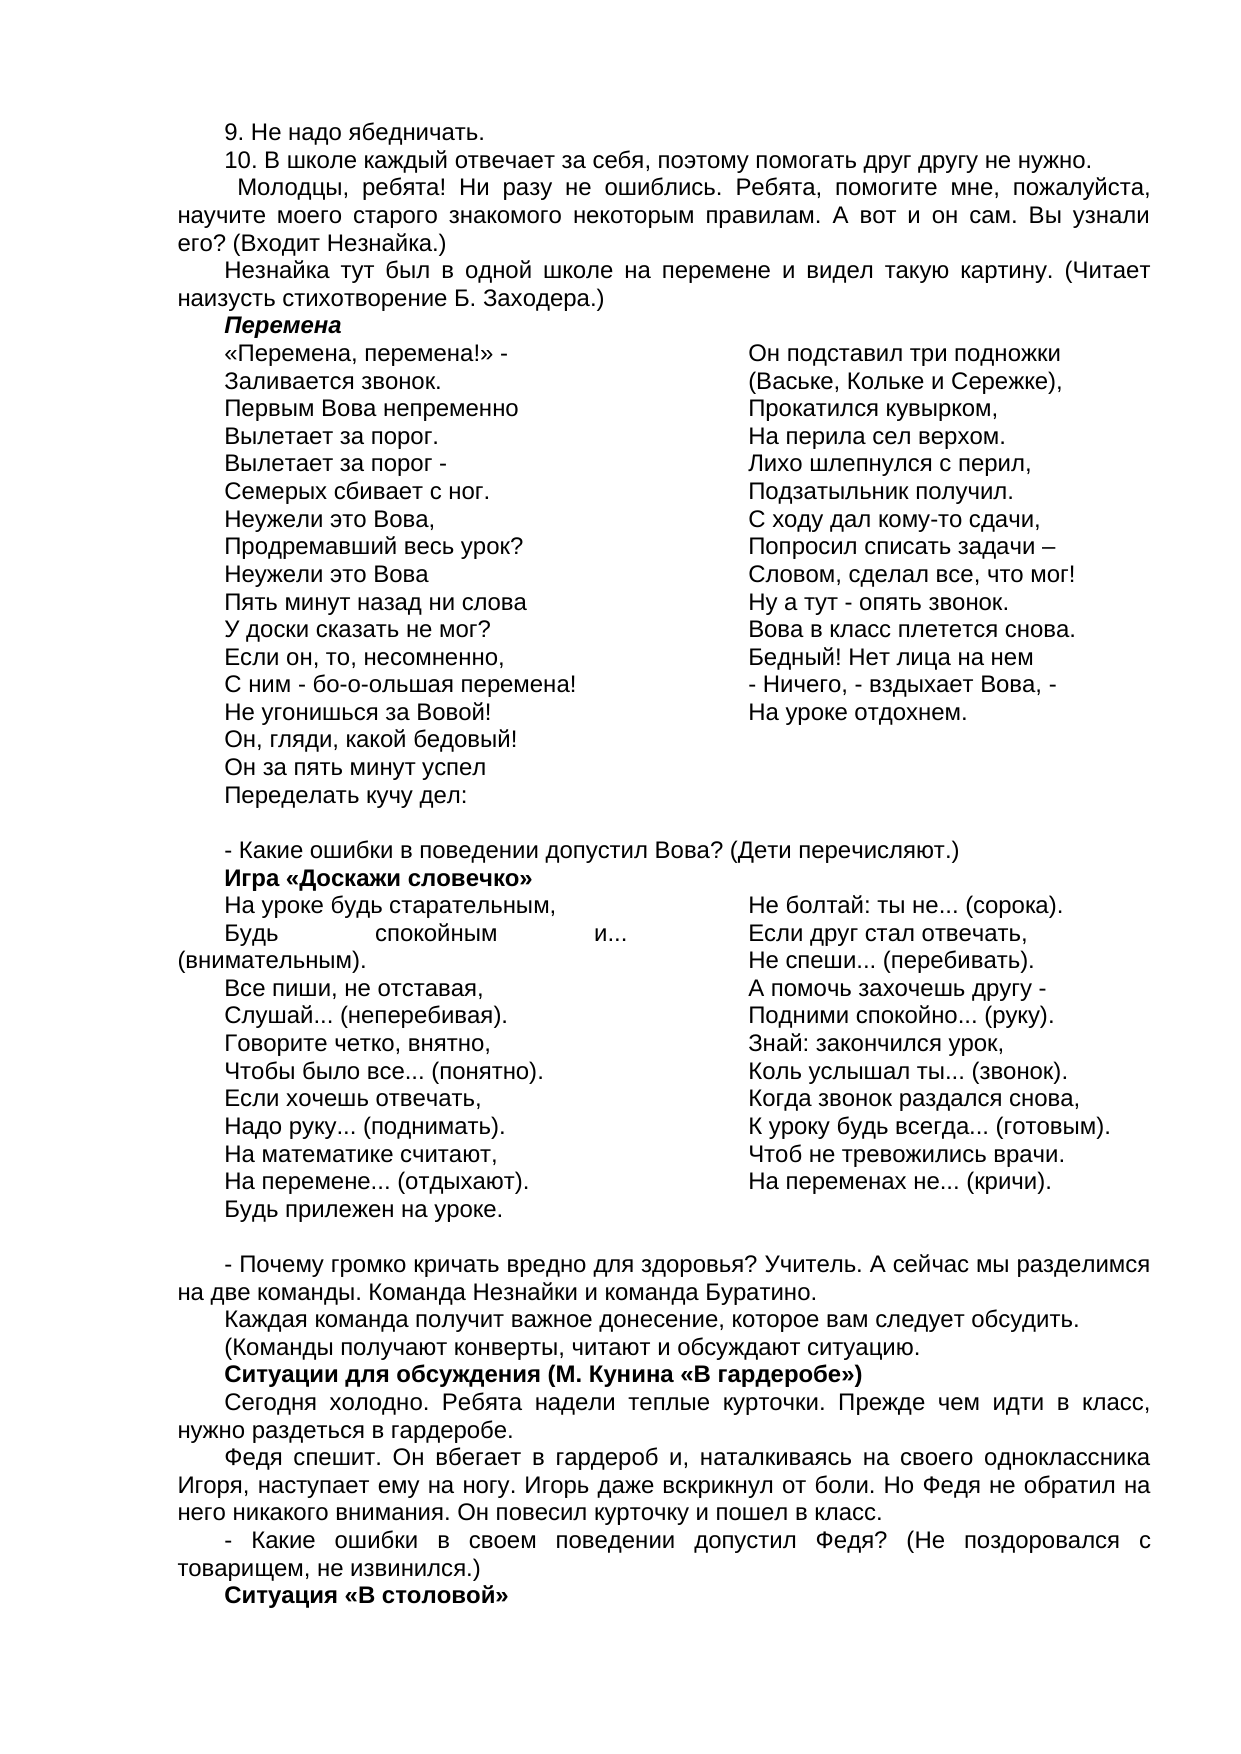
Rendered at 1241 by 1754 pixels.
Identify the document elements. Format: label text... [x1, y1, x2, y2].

text Сегодня холодно. Ребята надели теплые курточки. Прежде чем идти в класс, нужно раздеться в гардеробе. [177, 1388, 1152, 1443]
text С ходу дал кому-то сдачи, [701, 504, 1152, 532]
text Бедный! Нет лица на нем [701, 643, 1152, 670]
text Семерых сбивает с ног. [177, 477, 627, 504]
text Перемена [177, 311, 1152, 339]
text Неужели это Вова [177, 560, 627, 587]
text Федя спешит. Он вбегает в гардероб и, наталкиваясь на своего одноклассника Игоря, наступает ему на ногу. Игорь даже вскрикнул от боли. Но Федя не обратил на него никакого внимания. Он повесил курточку и пошел в класс. [177, 1443, 1152, 1526]
text Неужели это Вова, [177, 504, 627, 532]
text На перила сел верхом. [701, 422, 1152, 449]
text Он, гляди, какой бедовый! [177, 725, 627, 753]
text «Перемена, перемена!» - [177, 339, 627, 367]
text У доски сказать не мог? [177, 615, 627, 643]
text Вылетает за порог - [177, 449, 627, 477]
text Он за пять минут успел [177, 753, 627, 781]
text (Команды получают конверты, читают и обсуждают ситуацию. [177, 1333, 1152, 1360]
text Он подставил три подножки [701, 339, 1152, 367]
text Лихо шлепнулся с перил, [701, 449, 1152, 477]
text Подзатыльник получил. [701, 477, 1152, 504]
text На математике считают, [177, 1139, 627, 1167]
text Слушай... (неперебивая). [177, 1001, 627, 1029]
text Игра «Доскажи словечко» [177, 863, 1152, 891]
text Чтоб не тревожились врачи. [701, 1139, 1152, 1167]
text - Почему громко кричать вредно для здоровья? Учитель. А сейчас мы разделимся на две команды. Команда Незнайки и команда Буратино. [177, 1250, 1152, 1305]
text Если он, то, несомненно, [177, 643, 627, 670]
text Если друг стал отвечать, [701, 919, 1152, 946]
text - Ничего, - вздыхает Вова, - [701, 670, 1152, 698]
text К уроку будь всегда... (готовым). [701, 1112, 1152, 1139]
text Ситуация «В столовой» [177, 1581, 1152, 1609]
text На уроке отдохнем. [701, 698, 1152, 725]
text Переделать кучу дел: [177, 781, 627, 808]
text С ним - бо-о-ольшая перемена! [177, 670, 627, 698]
text Прокатился кувырком, [701, 394, 1152, 422]
text Продремавший весь урок? [177, 532, 627, 560]
text Незнайка тут был в одной школе на перемене и видел такую картину. (Читает наизусть стихотворение Б. Заходера.) [177, 256, 1152, 311]
text Вылетает за порог. [177, 422, 627, 449]
text Надо руку... (поднимать). [177, 1112, 627, 1139]
text На переменах не... (кричи). [701, 1167, 1152, 1195]
text Подними спокойно... (руку). [701, 1001, 1152, 1029]
text Будь спокойным и... (внимательным). [177, 919, 627, 974]
text А помочь захочешь другу - [701, 974, 1152, 1001]
text Коль услышал ты... (звонок). [701, 1057, 1152, 1084]
text Все пиши, не отставая, [177, 974, 627, 1001]
text Первым Вова непременно [177, 394, 627, 422]
text - Какие ошибки в своем поведении допустил Федя? (Не поздоровался с товарищем, не извинился.) [177, 1526, 1152, 1581]
text На перемене... (отдыхают). [177, 1167, 627, 1195]
text Заливается звонок. [177, 367, 627, 394]
text Говорите четко, внятно, [177, 1029, 627, 1057]
text Словом, сделал все, что мог! [701, 560, 1152, 587]
text Вова в класс плетется снова. [701, 615, 1152, 643]
text Когда звонок раздался снова, [701, 1084, 1152, 1112]
text 9. Не надо ябедничать. [177, 118, 1152, 146]
text Ну а тут - опять звонок. [701, 587, 1152, 615]
text - Какие ошибки в поведении допустил Вова? (Дети перечисляют.) [177, 836, 1152, 863]
text Знай: закончился урок, [701, 1029, 1152, 1057]
text Не угонишься за Вовой! [177, 698, 627, 725]
text Чтобы было все... (понятно). [177, 1057, 627, 1084]
text 10. В школе каждый отвечает за себя, поэтому помогать друг другу не нужно. [177, 146, 1152, 173]
text Не болтай: ты не... (сорока). [701, 891, 1152, 919]
text На уроке будь старательным, [177, 891, 627, 919]
text Не спеши... (перебивать). [701, 946, 1152, 974]
text Пять минут назад ни слова [177, 587, 627, 615]
text Молодцы, ребята! Ни разу не ошиблись. Ребята, помогите мне, пожалуйста, научите моего старого знакомого некоторым правилам. А вот и он сам. Вы узнали его? (Входит Незнайка.) [177, 173, 1152, 256]
text (Ваське, Кольке и Сережке), [701, 367, 1152, 394]
text Ситуации для обсуждения (М. Кунина «В гардеробе») [177, 1360, 1152, 1388]
text Попросил списать задачи – [701, 532, 1152, 560]
text Будь прилежен на уроке. [177, 1195, 627, 1222]
text Каждая команда получит важное донесение, которое вам следует обсудить. [177, 1305, 1152, 1333]
text Если хочешь отвечать, [177, 1084, 627, 1112]
